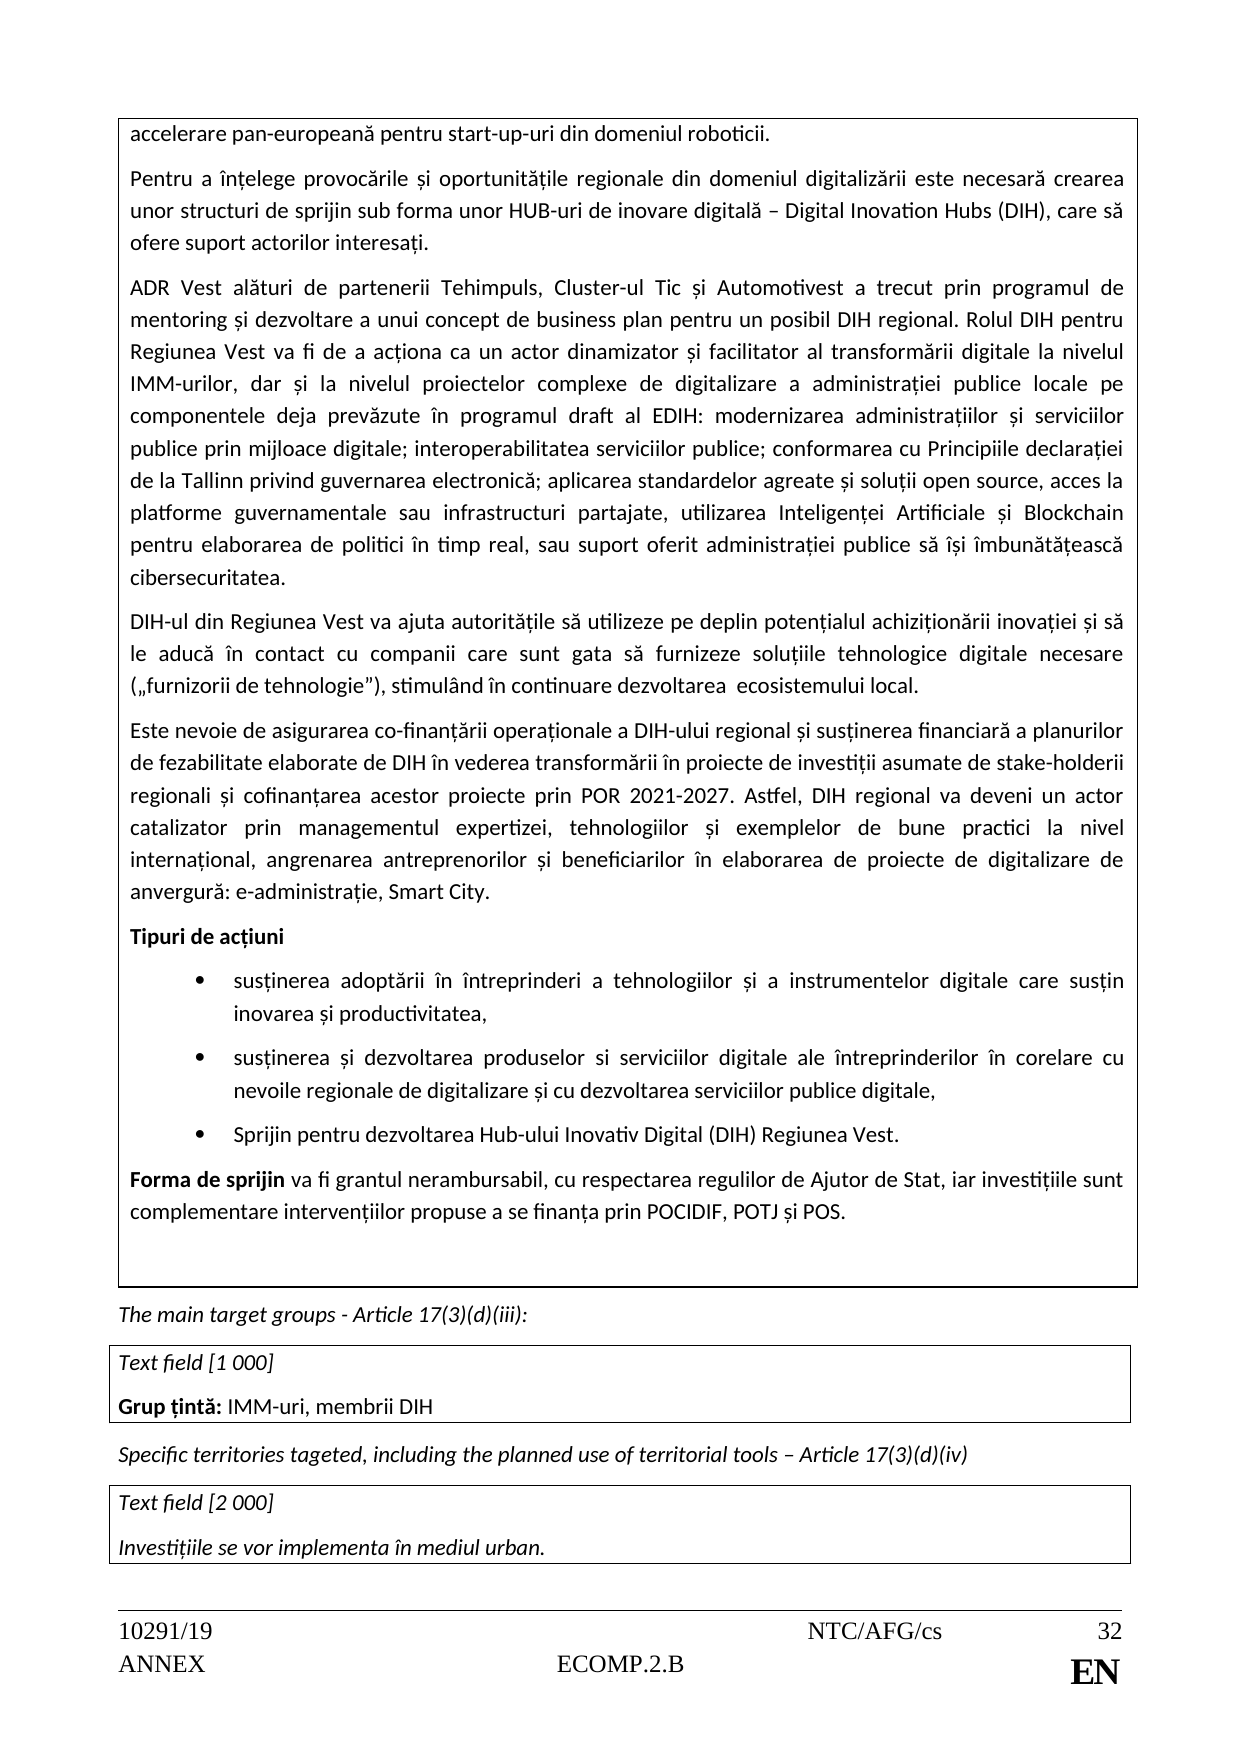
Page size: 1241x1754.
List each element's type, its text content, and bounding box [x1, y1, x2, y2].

text Text field [2 000] [110, 1486, 1130, 1516]
text Text field [1 000] [110, 1346, 1130, 1376]
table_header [119, 119, 1137, 1286]
text The main target groups - Article 17(3)(d)(iii): [118, 1300, 1122, 1328]
text Investițiile se vor implementa în mediul urban. [110, 1529, 1130, 1563]
text Grup țintă: IMM-uri, membrii DIH [110, 1389, 1130, 1422]
text Specific territories tageted, including the planned use of territorial tools – Article 17(3)(d)(iv) [118, 1440, 1122, 1468]
